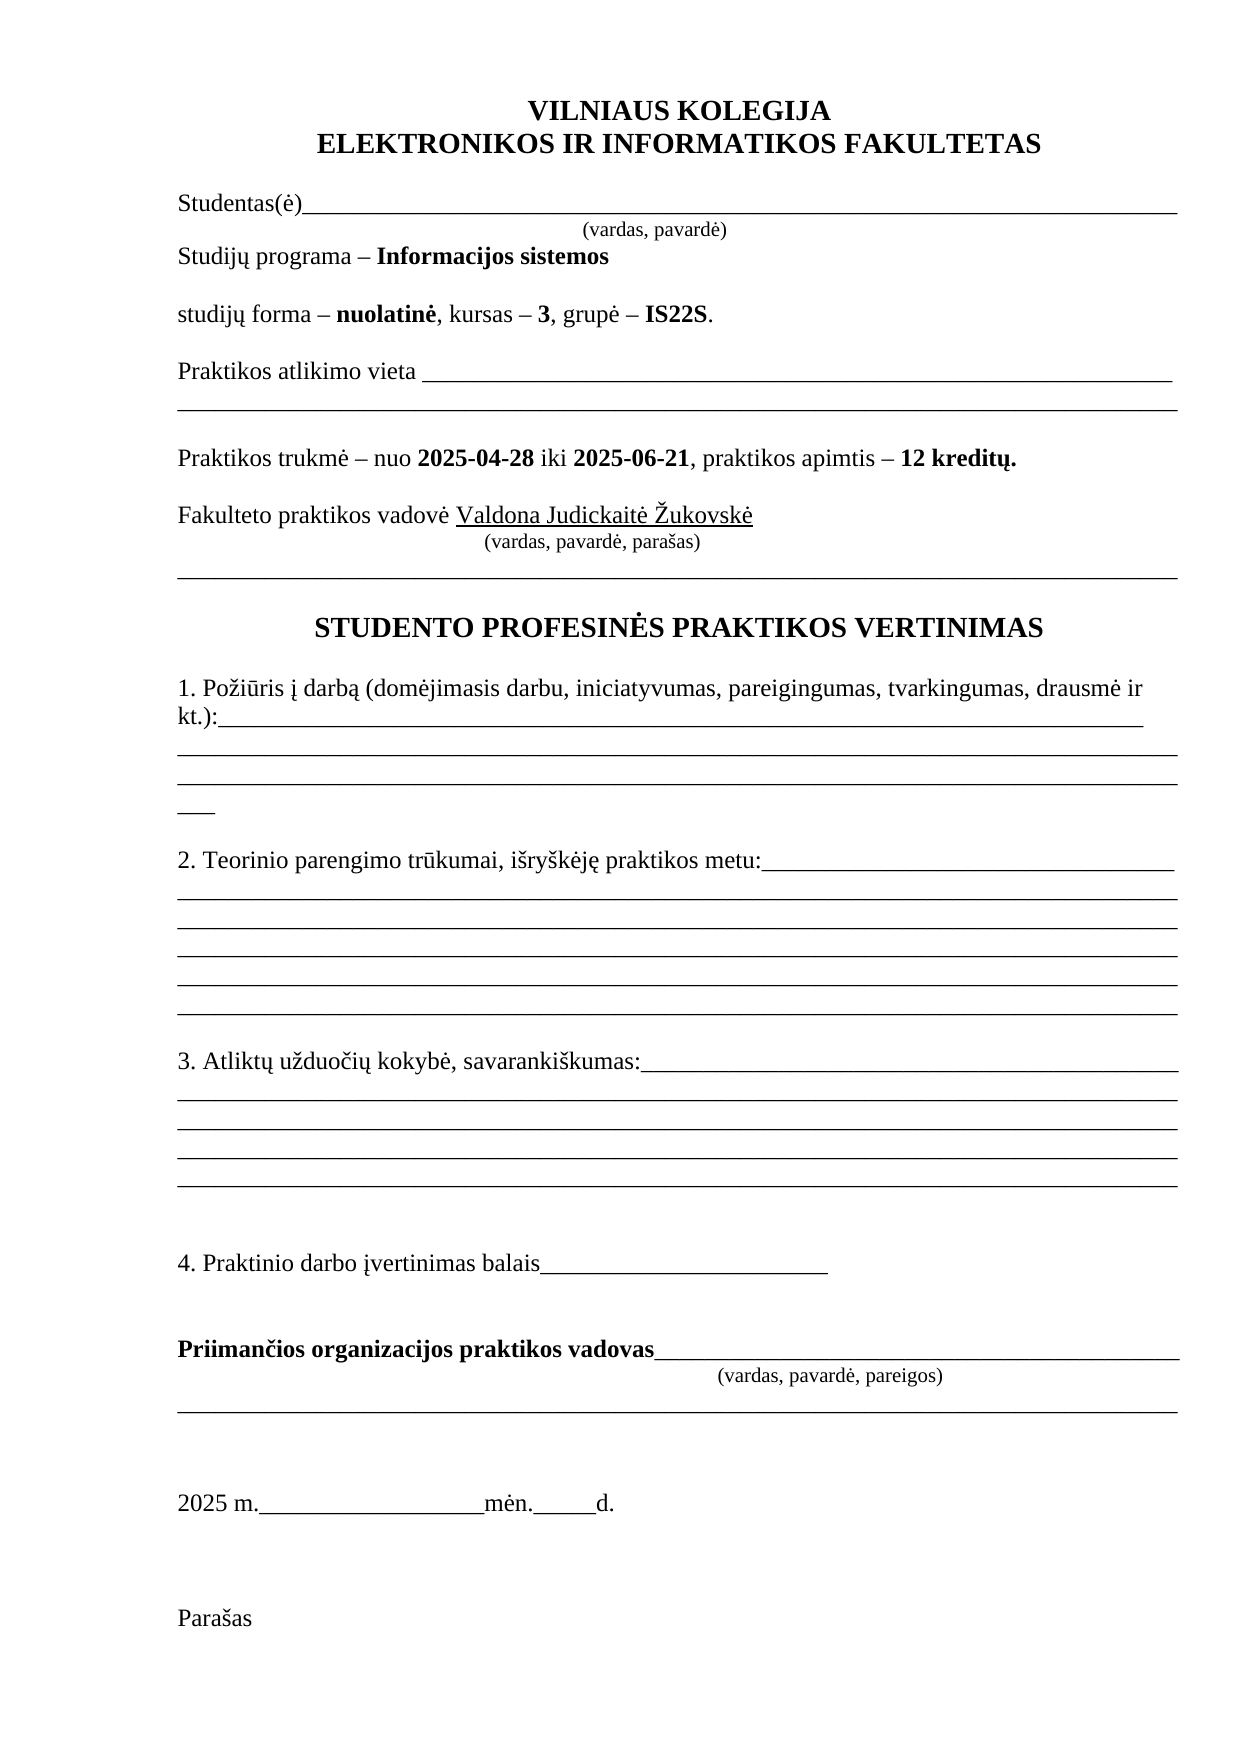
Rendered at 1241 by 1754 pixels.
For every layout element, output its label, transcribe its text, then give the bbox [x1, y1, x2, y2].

text Praktikos atlikimo vieta ____________________________________________________________ [177, 356, 1181, 385]
text Fakulteto praktikos vadovė Valdona Judickaitė Žukovskė [177, 500, 1181, 529]
text ________________________________________________________________________________ [177, 960, 1181, 989]
text (vardas, pavardė) [177, 217, 1181, 241]
text Studijų programa – Informacijos sistemos [177, 241, 1181, 270]
text Praktikos trukmė – nuo 2025-04-28 iki 2025-06-21, praktikos apimtis – 12 kreditų. [177, 443, 1181, 471]
text VILNIAUS KOLEGIJA [177, 93, 1181, 126]
text ________________________________________________________________________________ [177, 874, 1181, 903]
text (vardas, pavardė, pareigos) [582, 1363, 1181, 1387]
text ________________________________________________________________________________ [177, 385, 1181, 414]
text ________________________________________________________________________________ [177, 903, 1181, 931]
text STUDENTO PROFESINĖS PRAKTIKOS VERTINIMAS [177, 610, 1181, 644]
text ELEKTRONIKOS IR INFORMATIKOS FAKULTETAS [177, 126, 1181, 160]
text studijų forma – nuolatinė, kursas – 3, grupė – IS22S. [177, 299, 1181, 328]
text Studentas(ė)______________________________________________________________________ [177, 188, 1181, 217]
text ________________________________________________________________________________ [177, 931, 1181, 960]
text ________________________________________________________________________________ [177, 1075, 1181, 1104]
text (vardas, pavardė, parašas) [312, 529, 1181, 553]
text 3. Atliktų užduočių kokybė, savarankiškumas:___________________________________________ [177, 1046, 1181, 1075]
text 4. Praktinio darbo įvertinimas balais_______________________ [177, 1248, 1181, 1276]
text 2025 m.__________________mėn._____d. [177, 1488, 1181, 1516]
text ________________________________________________________________________________ [177, 989, 1181, 1018]
text 1. Požiūris į darbą (domėjimasis darbu, iniciatyvumas, pareigingumas, tvarkingumas, drausmė ir kt.):_____________________________________________________________________________________________________________________________________________________________________________________________________________________________________________ [177, 673, 1181, 816]
text ________________________________________________________________________________ [177, 1387, 1181, 1416]
text Parašas [177, 1603, 1181, 1631]
text Priimančios organizacijos praktikos vadovas__________________________________________ [177, 1334, 1181, 1363]
text ________________________________________________________________________________________________________________________________________________________________________________________________________________________________________________ [177, 1104, 1181, 1190]
text ________________________________________________________________________________ [177, 553, 1181, 582]
text 2. Teorinio parengimo trūkumai, išryškėję praktikos metu:_________________________________ [177, 845, 1181, 874]
